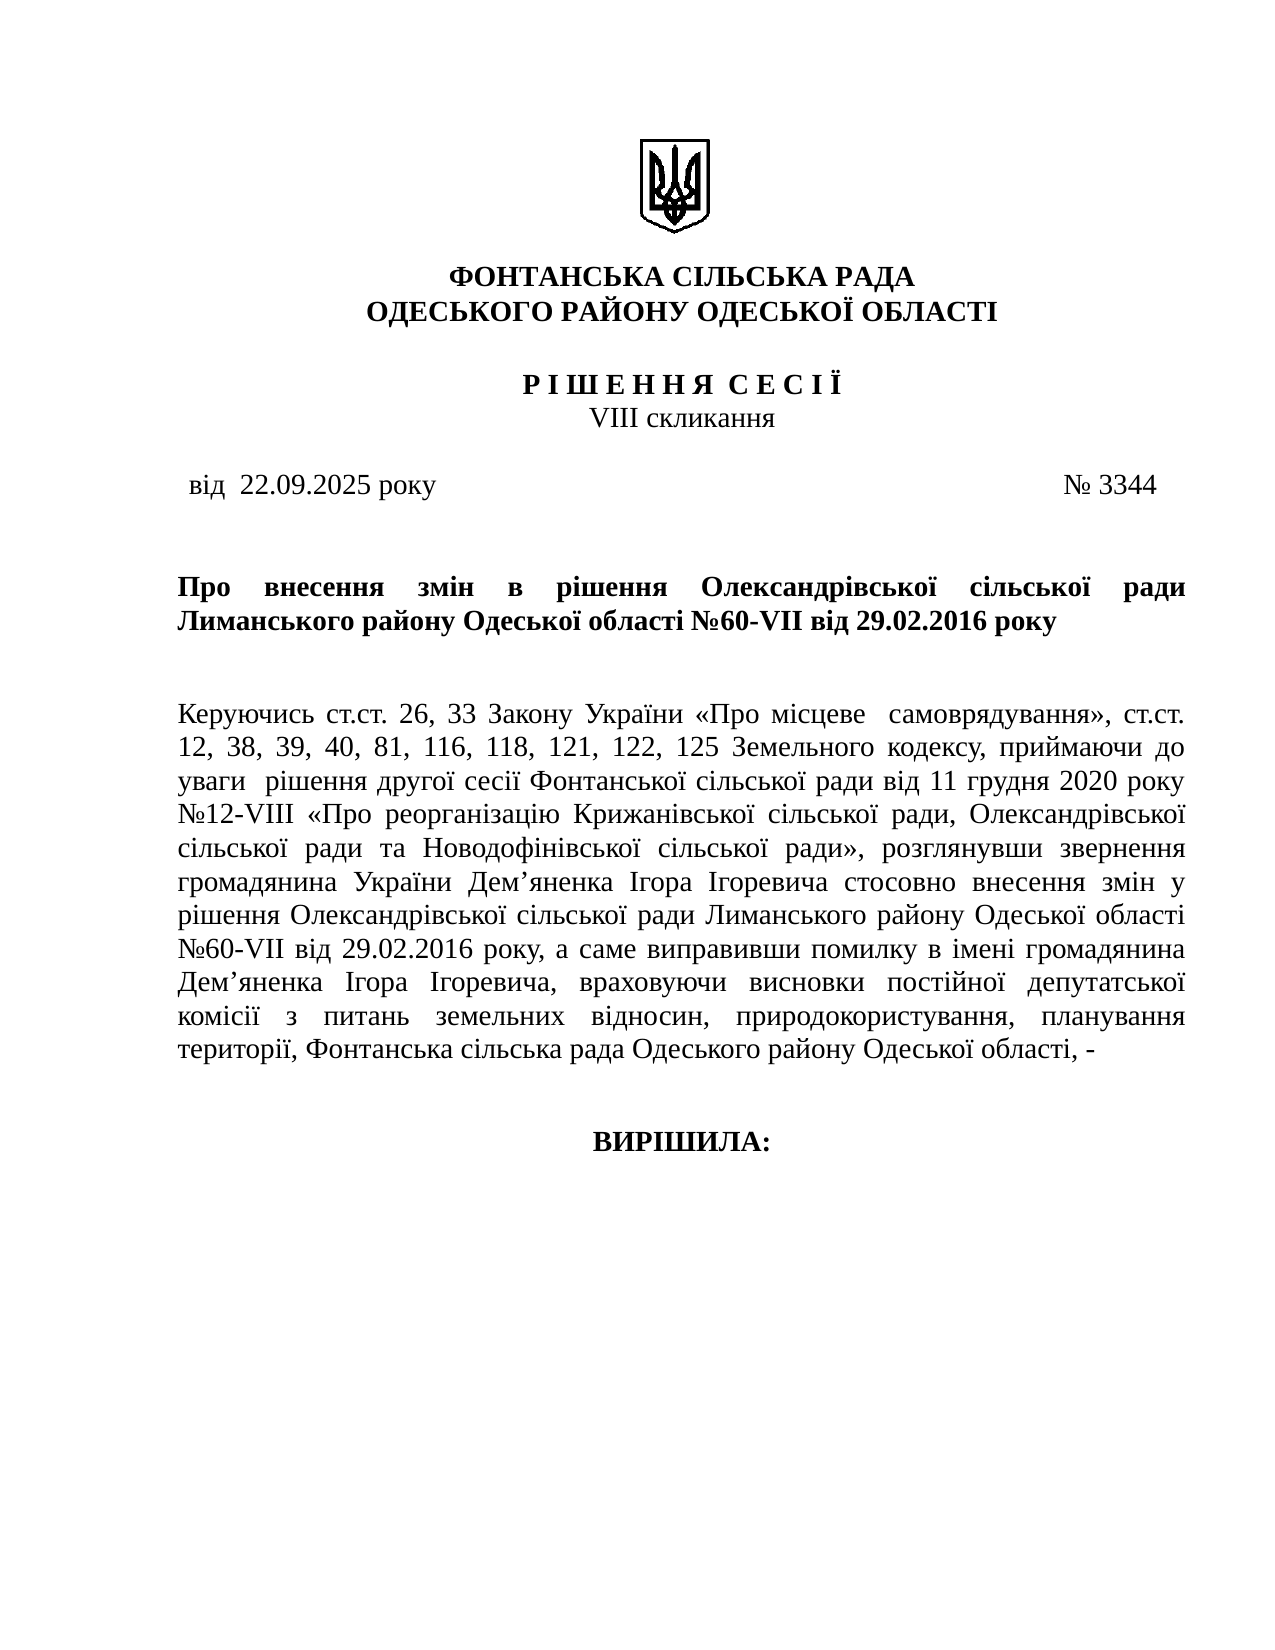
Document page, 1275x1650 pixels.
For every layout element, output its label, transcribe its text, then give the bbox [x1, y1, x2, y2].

picture [637, 136, 716, 237]
list VIII скликання [177, 400, 1186, 434]
subtitle Керуючись ст.ст. 26, 33 Закону України «Про місцеве самоврядування», ст.ст. 12, 38, 39, 40, 81, 116, 118, 121, 122, 125 Земельного кодексу, приймаючи до уваги рішення другої сесії Фонтанської сільської ради від 11 грудня 2020 року №12-VІІІ «Про реорганізацію Крижанівської сільської ради, Олександрівської сільської ради та Новодофінівської сільської ради», розглянувши звернення громадянина України Дем’яненка Ігора Ігоревича стосовно внесення змін у рішення Олександрівської сільської ради Лиманського району Одеської області №60-VІІ від 29.02.2016 року, а саме виправивши помилку в імені громадянина Дем’яненка Ігора Ігоревича, враховуючи висновки постійної депутатської комісії з питань земельних відносин, природокористування, планування території, Фонтанська сільська рада Одеського району Одеської області, - [177, 696, 1186, 1065]
list Р І Ш Е Н Н Я С Е С І Ї [177, 367, 1186, 400]
table_header від 22.09.2025 року № 3344 [177, 468, 1186, 534]
list ФОНТАНСЬКА СІЛЬСЬКА РАДА [177, 259, 1186, 293]
list ОДЕСЬКОГО РАЙОНУ ОДЕСЬКОЇ ОБЛАСТІ [177, 294, 1186, 328]
subtitle Про внесення змін в рішення Олександрівської сільської ради Лиманського району Одеської області №60-VІІ від 29.02.2016 року [177, 569, 1186, 637]
text ВИРІШИЛА: [177, 1124, 1186, 1158]
